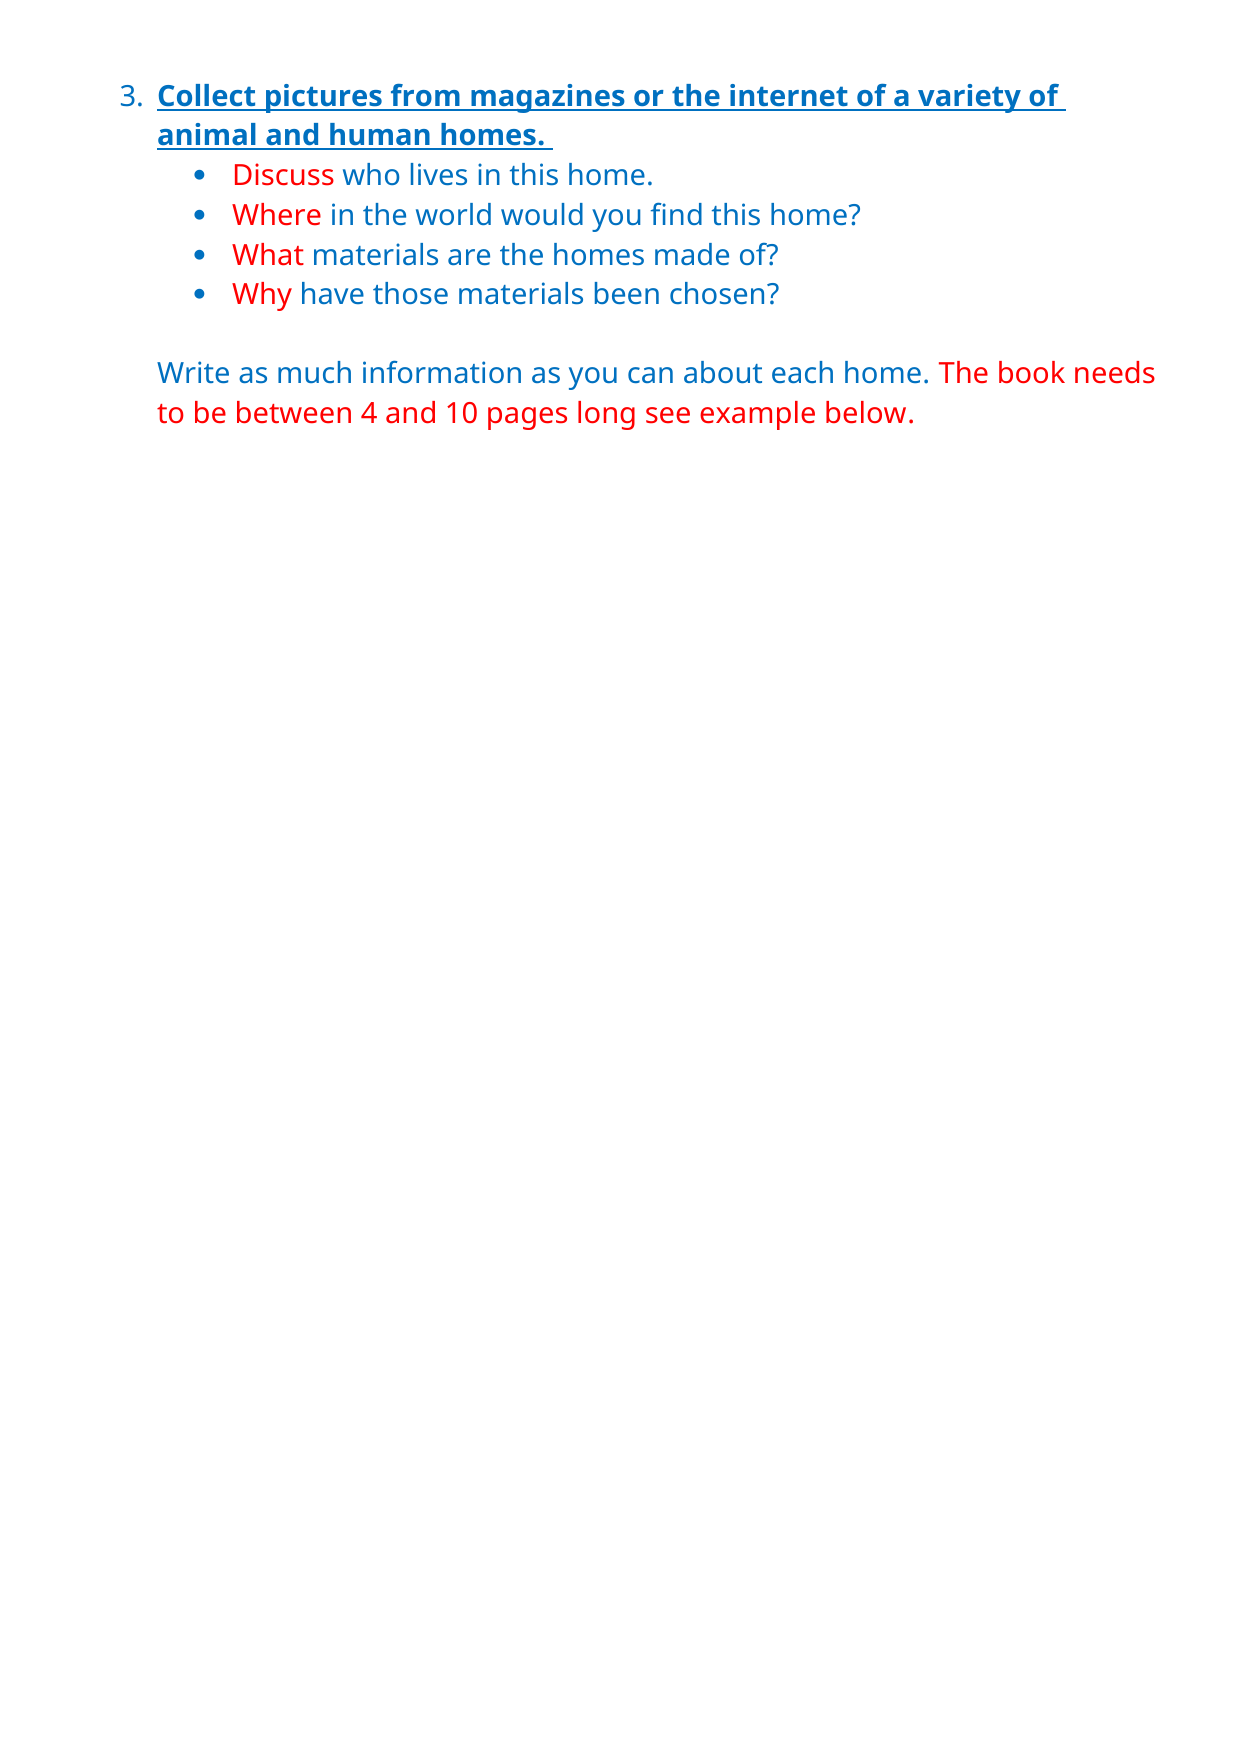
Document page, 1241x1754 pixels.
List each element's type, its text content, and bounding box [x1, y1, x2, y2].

list Why have those materials been chosen? [194, 273, 1165, 313]
list Discuss who lives in this home. [194, 154, 1165, 194]
list Where in the world would you find this home? [194, 194, 1165, 234]
list Collect pictures from magazines or the internet of a variety of animal and human homes. [119, 75, 1165, 154]
list Write as much information as you can about each home. The book needs to be between 4 and 10 pages long see example below. [157, 353, 1165, 432]
list What materials are the homes made of? [194, 234, 1165, 273]
